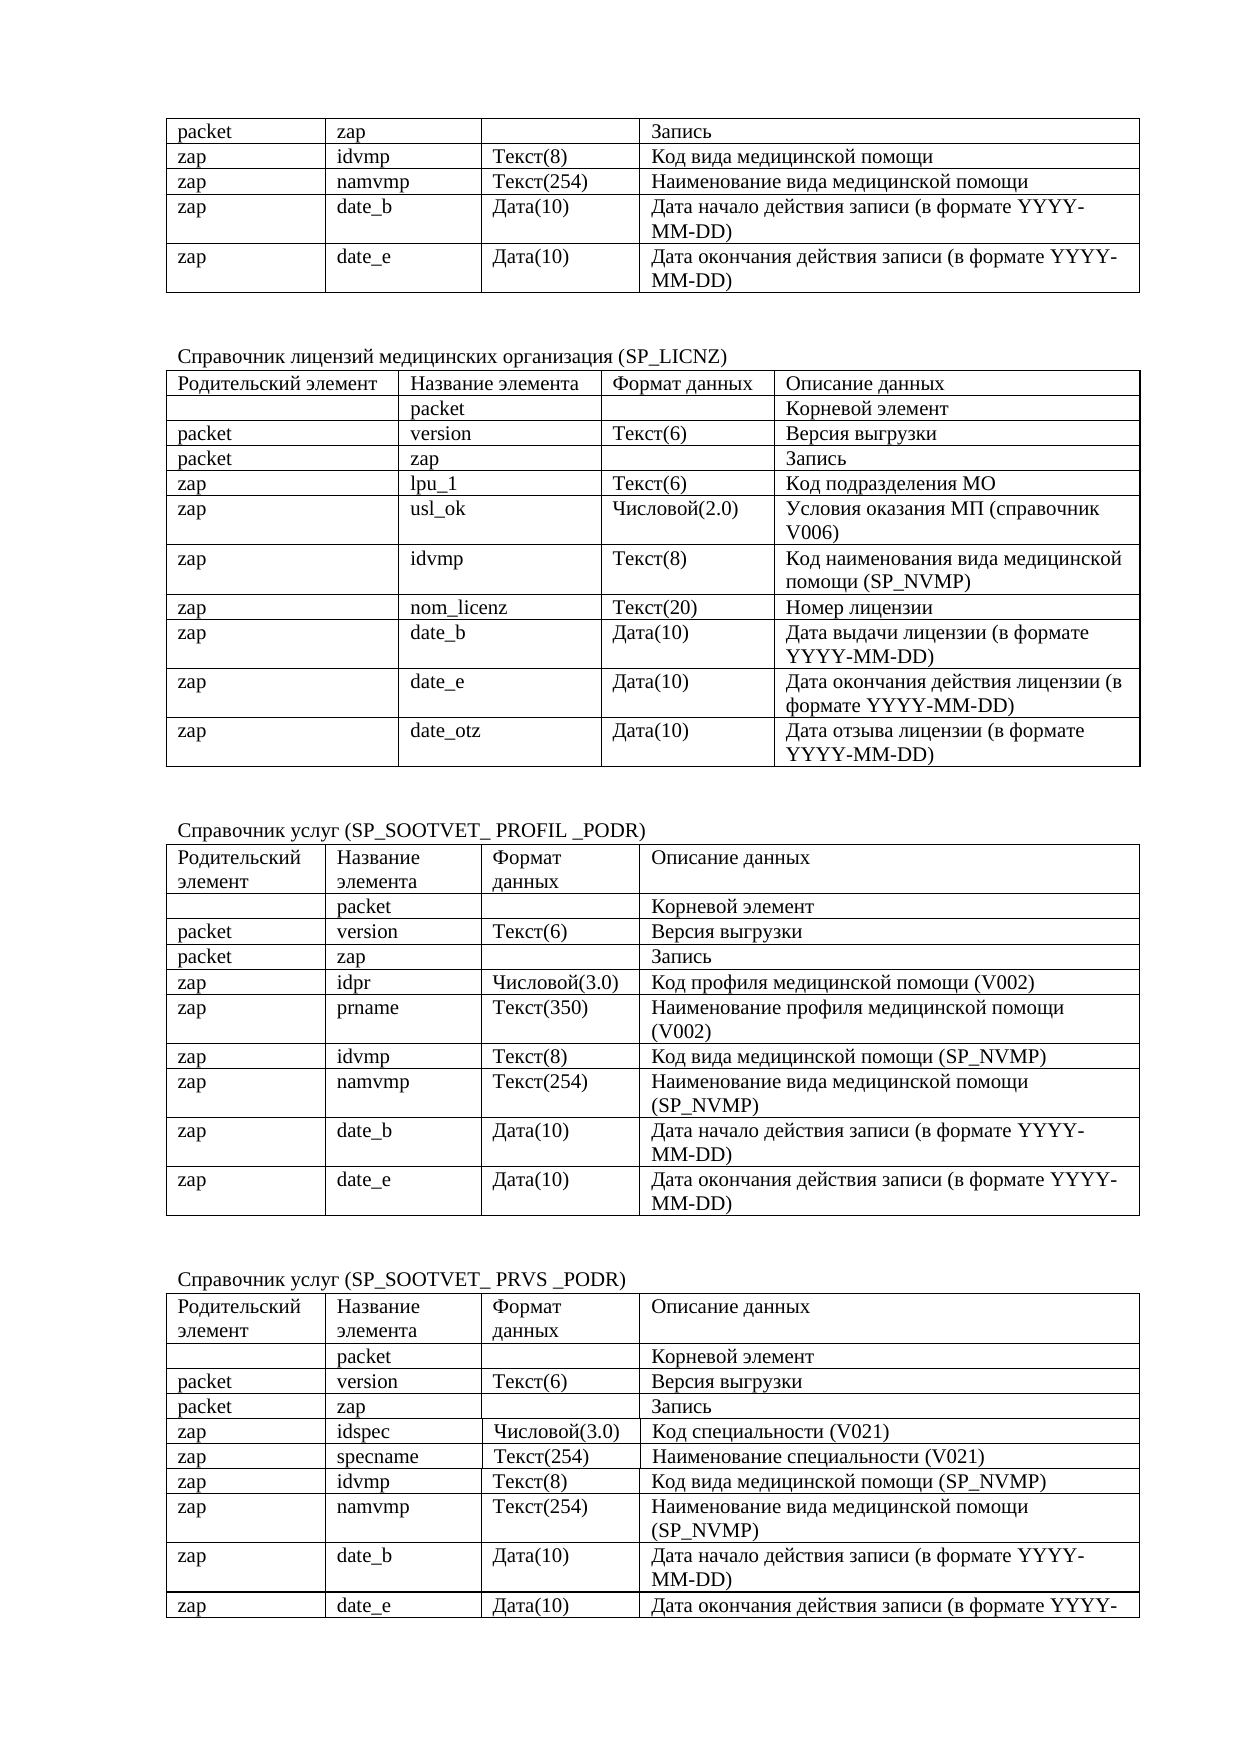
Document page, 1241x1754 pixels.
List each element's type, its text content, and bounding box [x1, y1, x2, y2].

table_cell Дата(10) [482, 1593, 639, 1617]
table_cell Текст(8) [482, 1469, 639, 1493]
table_cell packet [167, 421, 398, 445]
table_cell version [399, 421, 601, 445]
table_cell Код специальности (V021) [641, 1419, 1139, 1443]
text Справочник лицензий медицинских организация (SP_LICNZ) [177, 344, 1152, 368]
table_cell [482, 1344, 639, 1368]
table_cell Текст(6) [602, 421, 774, 445]
table_cell date_e [326, 1167, 481, 1215]
table_cell zap [167, 669, 398, 717]
table_cell Запись [640, 1394, 1139, 1418]
table_cell zap [167, 1167, 325, 1215]
table_cell Запись [775, 446, 1139, 470]
table_cell [602, 446, 774, 470]
table_cell specname [326, 1444, 482, 1468]
table_cell idspec [326, 1419, 482, 1443]
table_cell version [326, 919, 481, 943]
table_cell Дата окончания действия записи (в формате YYYY-MM-DD) [640, 244, 1139, 292]
table_cell [167, 1344, 325, 1368]
table_cell [482, 119, 639, 143]
table_cell Наименование специальности (V021) [641, 1444, 1139, 1468]
table_cell zap [326, 119, 481, 143]
table_cell Условия оказания МП (справочник V006) [775, 496, 1139, 544]
table_cell prname [326, 995, 481, 1043]
table_cell namvmp [326, 169, 481, 193]
table_cell zap [399, 446, 601, 470]
table_cell zap [167, 595, 398, 619]
table_cell Текст(254) [482, 169, 639, 193]
table_cell packet [399, 396, 601, 420]
table_cell zap [167, 471, 398, 495]
table_header Описание данных [775, 371, 1139, 395]
table_cell date_b [326, 1543, 481, 1591]
table_cell Дата(10) [482, 244, 639, 292]
table_cell zap [167, 970, 325, 994]
table_cell Код наименования вида медицинской помощи (SP_NVMP) [775, 545, 1139, 593]
table_header Родительский элемент [167, 845, 325, 893]
table_cell packet [326, 894, 481, 918]
table_cell Текст(6) [602, 471, 774, 495]
table_cell Дата отзыва лицензии (в формате YYYY-MM-DD) [775, 718, 1139, 766]
table_cell namvmp [326, 1069, 481, 1117]
table_header Формат данных [482, 1294, 639, 1342]
table_cell [167, 396, 398, 420]
table_cell Дата окончания действия записи (в формате YYYY-MM-DD) [640, 1167, 1139, 1215]
table_cell Текст(8) [482, 144, 639, 168]
table_cell Корневой элемент [640, 1344, 1139, 1368]
table_cell Текст(6) [482, 919, 639, 943]
table_cell Текст(20) [602, 595, 774, 619]
table_cell date_otz [399, 718, 601, 766]
table_header Описание данных [640, 1294, 1139, 1342]
table_cell usl_ok [399, 496, 601, 544]
table_cell Версия выгрузки [775, 421, 1139, 445]
table_cell namvmp [326, 1494, 481, 1542]
table_cell Запись [640, 119, 1139, 143]
table_cell zap [167, 1118, 325, 1166]
table_cell Код профиля медицинской помощи (V002) [640, 970, 1139, 994]
table_cell idvmp [326, 1044, 481, 1068]
table_cell idvmp [399, 545, 601, 593]
table_cell zap [167, 995, 325, 1043]
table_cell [640, 1593, 1139, 1617]
table_cell Версия выгрузки [640, 919, 1139, 943]
table_cell idvmp [326, 1469, 481, 1493]
table_cell Дата(10) [482, 1118, 639, 1166]
table_cell Дата начало действия записи (в формате YYYY-MM-DD) [640, 195, 1139, 243]
table_cell date_e [326, 1593, 481, 1617]
table_cell Текст(8) [602, 545, 774, 593]
table_cell Текст(254) [482, 1069, 639, 1117]
table_cell zap [167, 1044, 325, 1068]
table_cell Числовой(3.0) [482, 970, 639, 994]
table_cell zap [167, 1543, 325, 1591]
table_header Формат данных [602, 371, 774, 395]
table_cell [482, 1394, 639, 1418]
table_cell Текст(8) [482, 1044, 639, 1068]
table_cell idpr [326, 970, 481, 994]
table_header Название элемента [326, 1294, 481, 1342]
table_cell Наименование вида медицинской помощи (SP_NVMP) [640, 1069, 1139, 1117]
table_cell version [326, 1369, 481, 1393]
table_cell Наименование вида медицинской помощи (SP_NVMP) [640, 1494, 1139, 1542]
table_cell date_b [326, 1118, 481, 1166]
table_cell Дата начало действия записи (в формате YYYY-MM-DD) [640, 1118, 1139, 1166]
text Справочник услуг (SP_SOOTVET_ PRVS _PODR) [177, 1267, 1152, 1291]
table_cell lpu_1 [399, 471, 601, 495]
table_cell zap [167, 1593, 325, 1617]
table_cell zap [326, 945, 481, 968]
table_cell zap [167, 1419, 325, 1443]
table_cell Корневой элемент [640, 894, 1139, 918]
table_cell date_e [326, 244, 481, 292]
table_header Формат данных [482, 845, 639, 893]
table_cell Дата(10) [482, 1543, 639, 1591]
table_cell zap [167, 244, 325, 292]
table_cell date_e [399, 669, 601, 717]
table_cell Дата начало действия записи (в формате YYYY-MM-DD) [640, 1543, 1139, 1591]
table_cell Текст(254) [483, 1444, 640, 1468]
table_cell nom_licenz [399, 595, 601, 619]
table_cell [482, 945, 639, 968]
table_cell Код вида медицинской помощи (SP_NVMP) [640, 1044, 1139, 1068]
table_cell packet [167, 1369, 325, 1393]
table_cell Числовой(3.0) [483, 1419, 640, 1443]
table_header Название элемента [399, 371, 601, 395]
table_cell Корневой элемент [775, 396, 1139, 420]
table_cell packet [167, 945, 325, 968]
table_cell Дата окончания действия лицензии (в формате YYYY-MM-DD) [775, 669, 1139, 717]
table_cell [482, 894, 639, 918]
table_cell [602, 396, 774, 420]
table_cell [167, 894, 325, 918]
table_cell Текст(6) [482, 1369, 639, 1393]
table_header Родительский элемент [167, 371, 398, 395]
table_cell zap [167, 718, 398, 766]
table_cell Текст(254) [482, 1494, 639, 1542]
table_cell zap [167, 620, 398, 668]
table_cell zap [167, 1444, 325, 1468]
table_cell Наименование вида медицинской помощи [640, 169, 1139, 193]
table_cell zap [167, 1469, 325, 1493]
table_cell packet [326, 1344, 481, 1368]
table_cell Версия выгрузки [640, 1369, 1139, 1393]
table_cell zap [167, 496, 398, 544]
table_cell Код вида медицинской помощи (SP_NVMP) [640, 1469, 1139, 1493]
table_cell packet [167, 919, 325, 943]
table_cell date_b [326, 195, 481, 243]
table_cell idvmp [326, 144, 481, 168]
table_cell zap [167, 144, 325, 168]
table_cell Код подразделения МО [775, 471, 1139, 495]
table_cell zap [326, 1394, 481, 1418]
table_header Родительский элемент [167, 1294, 325, 1342]
table_header Описание данных [640, 845, 1139, 893]
table_cell packet [167, 1394, 325, 1418]
table_cell zap [167, 169, 325, 193]
table_cell Дата(10) [602, 620, 774, 668]
table_cell zap [167, 545, 398, 593]
table_cell Дата(10) [602, 669, 774, 717]
table_cell Код вида медицинской помощи [640, 144, 1139, 168]
table_cell date_b [399, 620, 601, 668]
table_cell Дата(10) [602, 718, 774, 766]
table_cell zap [167, 1069, 325, 1117]
table_cell zap [167, 195, 325, 243]
text Справочник услуг (SP_SOOTVET_ PROFIL _PODR) [177, 818, 1152, 842]
table_cell Числовой(2.0) [602, 496, 774, 544]
table_cell Дата выдачи лицензии (в формате YYYY-MM-DD) [775, 620, 1139, 668]
table_cell Номер лицензии [775, 595, 1139, 619]
table_cell Запись [640, 945, 1139, 968]
table_header Название элемента [326, 845, 481, 893]
table_cell Дата(10) [482, 1167, 639, 1215]
table_cell Наименование профиля медицинской помощи (V002) [640, 995, 1139, 1043]
table_cell packet [167, 119, 325, 143]
table_cell Текст(350) [482, 995, 639, 1043]
table_cell zap [167, 1494, 325, 1542]
table_cell packet [167, 446, 398, 470]
table_cell Дата(10) [482, 195, 639, 243]
